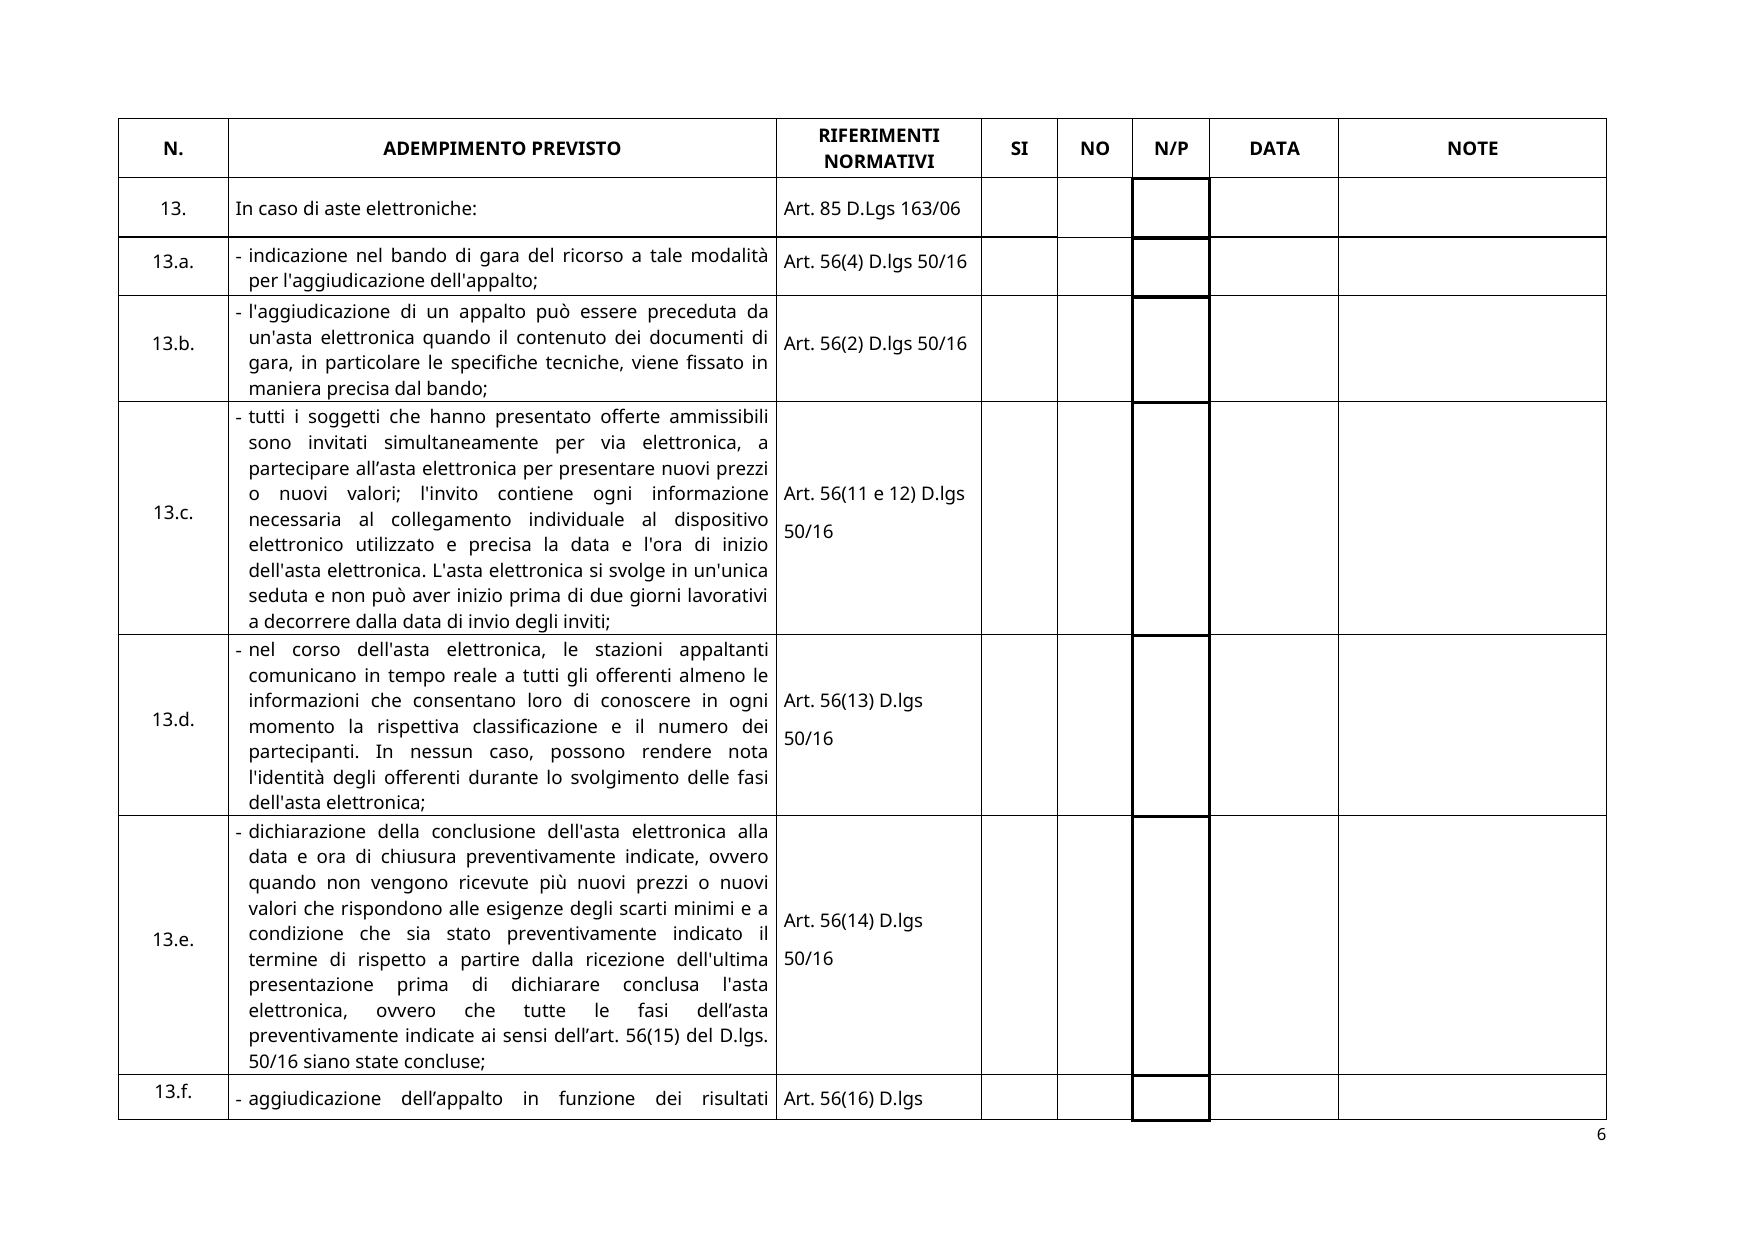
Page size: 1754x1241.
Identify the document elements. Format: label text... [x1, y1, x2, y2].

table_cell [982, 296, 1057, 401]
table_cell [1211, 635, 1338, 815]
table_cell [1134, 299, 1208, 401]
table_cell Art. 56(11 e 12) D.lgs 50/16 [777, 402, 981, 633]
table_cell [1211, 1075, 1338, 1119]
table_cell indicazione nel bando di gara del ricorso a tale modalità per l'aggiudicazione dell'appalto; [229, 238, 776, 295]
table_cell [1134, 404, 1208, 633]
table_cell [1339, 1075, 1606, 1119]
table_cell [1134, 1077, 1208, 1119]
table_cell [982, 402, 1057, 633]
table_cell [1134, 240, 1208, 295]
table_cell [1211, 402, 1338, 633]
table_header NOTE [1339, 119, 1606, 177]
table_cell nel corso dell'asta elettronica, le stazioni appaltanti comunicano in tempo reale a tutti gli offerenti almeno le informazioni che consentano loro di conoscere in ogni momento la rispettiva classificazione e il numero dei partecipanti. In nessun caso, possono rendere nota l'identità degli offerenti durante lo svolgimento delle fasi dell'asta elettronica; [229, 635, 776, 815]
table_cell [982, 635, 1057, 815]
table_cell [1339, 816, 1606, 1073]
table_cell [982, 238, 1057, 295]
table_cell Art. 56(2) D.lgs 50/16 [777, 296, 981, 401]
table_cell Art. 56(13) D.lgs 50/16 [777, 635, 981, 815]
table_cell [982, 178, 1057, 236]
table_cell [1058, 238, 1131, 295]
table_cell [229, 1075, 776, 1119]
table_cell [1211, 296, 1338, 401]
table_cell 13.e. [119, 816, 228, 1073]
table_cell [1134, 637, 1208, 815]
table_cell [1134, 180, 1208, 236]
table_cell 13.a. [119, 238, 228, 295]
table_cell [1211, 238, 1338, 295]
table_cell [1339, 178, 1606, 236]
table_header N/P [1133, 119, 1209, 177]
table_header N. [119, 119, 228, 177]
table_cell [1058, 816, 1131, 1073]
table_cell Art. 56(14) D.lgs 50/16 [777, 816, 981, 1073]
table_cell [1339, 238, 1606, 295]
table_cell 13.f. [119, 1075, 228, 1119]
table_cell [982, 816, 1057, 1073]
table_cell [1211, 816, 1338, 1073]
table_cell 13. [119, 178, 228, 236]
table_cell 13.d. [119, 635, 228, 815]
table_cell [1134, 818, 1208, 1073]
table_header ADEMPIMENTO PREVISTO [229, 119, 776, 177]
table_header NO [1058, 119, 1132, 177]
table_cell Art. 56(16) D.lgs 50/16 [777, 1075, 981, 1119]
table_header DATA [1210, 119, 1338, 177]
table_cell [1339, 635, 1606, 815]
table_cell [1058, 402, 1131, 633]
table_header SI [982, 119, 1057, 177]
table_cell dichiarazione della conclusione dell'asta elettronica alla data e ora di chiusura preventivamente indicate, ovvero quando non vengono ricevute più nuovi prezzi o nuovi valori che rispondono alle esigenze degli scarti minimi e a condizione che sia stato preventivamente indicato il termine di rispetto a partire dalla ricezione dell'ultima presentazione prima di dichiarare conclusa l'asta elettronica, ovvero che tutte le fasi dell’asta preventivamente indicate ai sensi dell’art. 56(15) del D.lgs. 50/16 siano state concluse; [229, 816, 776, 1073]
table_cell Art. 85 D.Lgs 163/06 [777, 178, 981, 236]
table_cell 13.c. [119, 402, 228, 633]
table_cell In caso di aste elettroniche: [229, 178, 776, 236]
table_cell [1058, 178, 1131, 236]
table_cell [982, 1075, 1057, 1119]
table_cell [1058, 296, 1131, 401]
table_cell 13.b. [119, 296, 228, 401]
table_cell Art. 56(4) D.lgs 50/16 [777, 238, 981, 295]
table_cell [1339, 402, 1606, 633]
table_cell [1339, 296, 1606, 401]
table_cell [1211, 178, 1338, 236]
table_cell [1058, 635, 1131, 815]
table_cell tutti i soggetti che hanno presentato offerte ammissibili sono invitati simultaneamente per via elettronica, a partecipare all’asta elettronica per presentare nuovi prezzi o nuovi valori; l'invito contiene ogni informazione necessaria al collegamento individuale al dispositivo elettronico utilizzato e precisa la data e l'ora di inizio dell'asta elettronica. L'asta elettronica si svolge in un'unica seduta e non può aver inizio prima di due giorni lavorativi a decorrere dalla data di invio degli inviti; [229, 402, 776, 633]
table_cell l'aggiudicazione di un appalto può essere preceduta da un'asta elettronica quando il contenuto dei documenti di gara, in particolare le specifiche tecniche, viene fissato in maniera precisa dal bando; [229, 296, 776, 401]
table_cell [1058, 1075, 1131, 1119]
table_header RIFERIMENTI NORMATIVI [777, 119, 981, 177]
